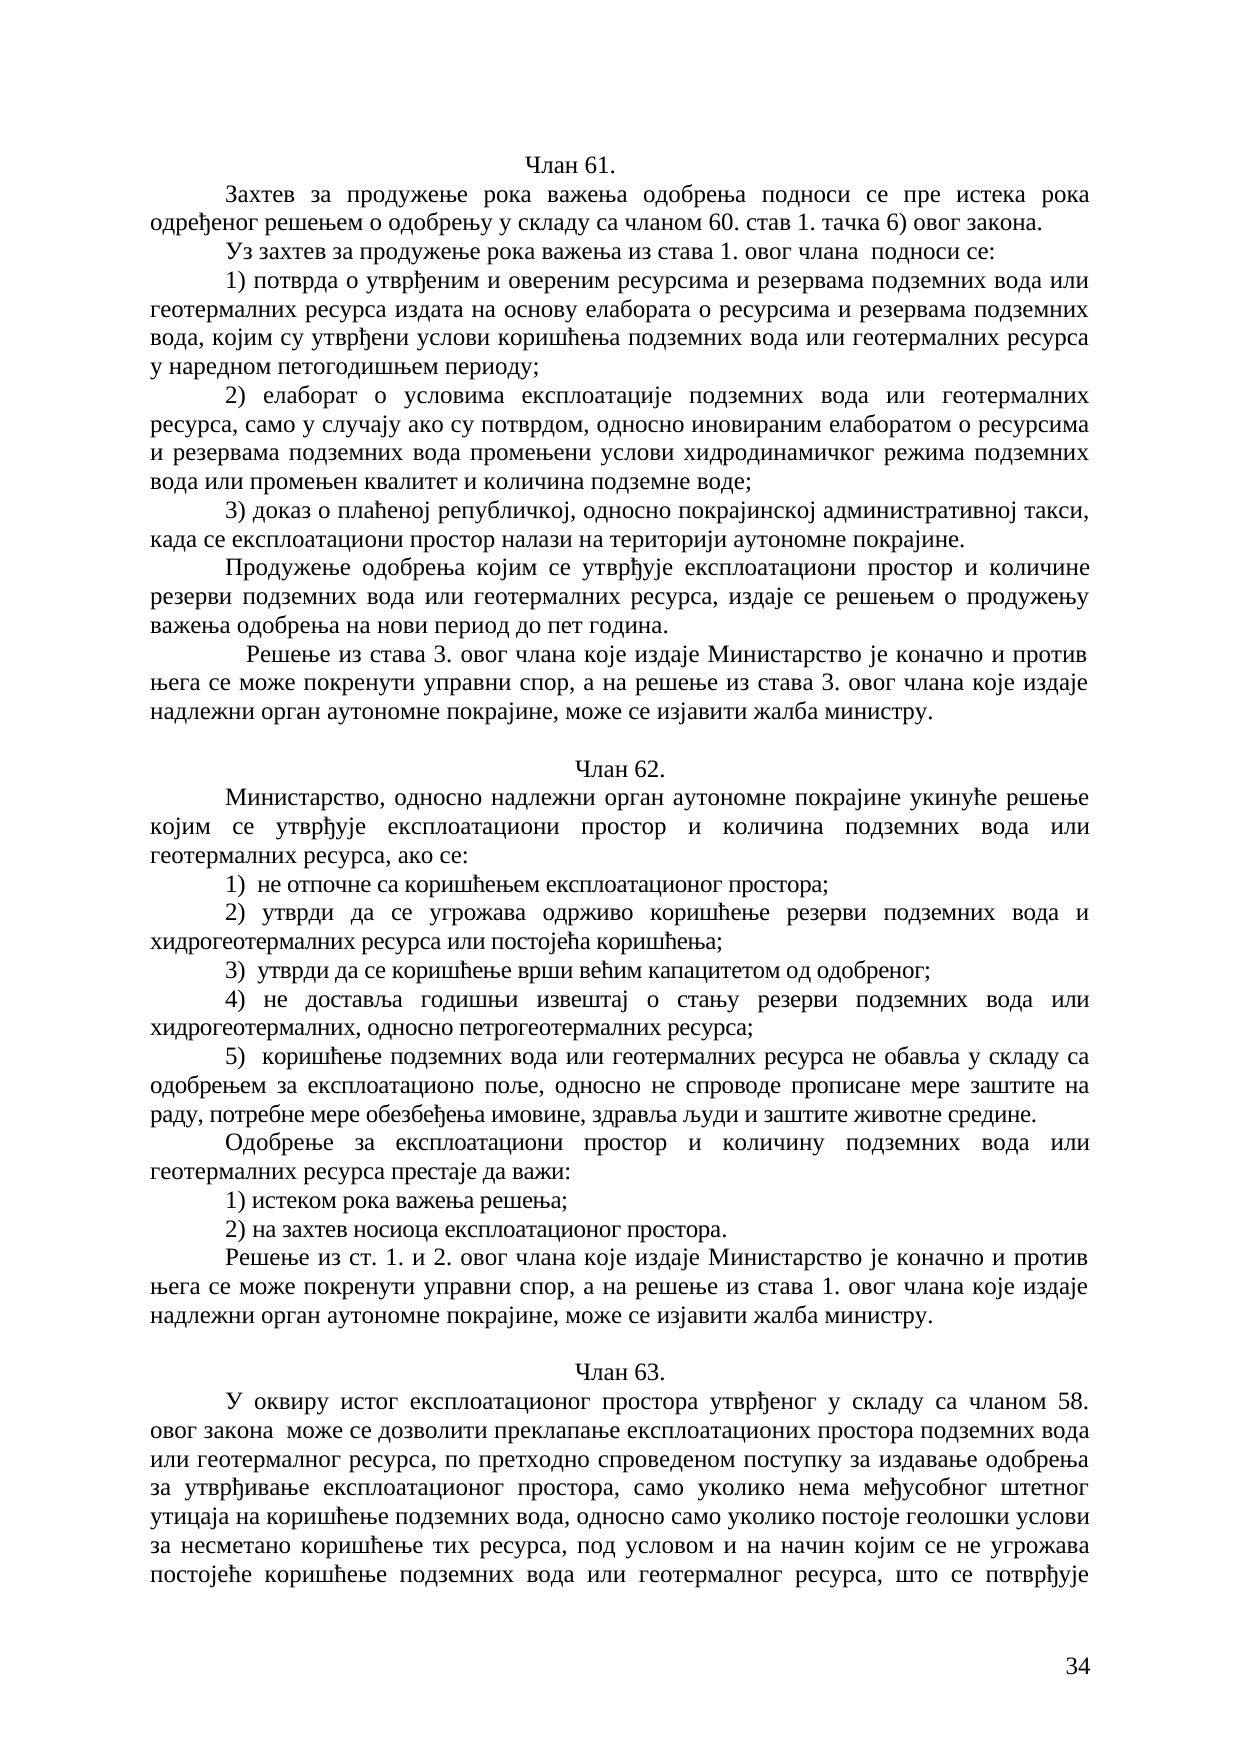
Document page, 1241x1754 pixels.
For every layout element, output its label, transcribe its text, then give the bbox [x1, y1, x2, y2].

text 3) доказ о плаћеној републичкој, односно покрајинској административној такси, када се експлоатациони простор налази на територији аутономне покрајине. [150, 495, 1090, 552]
text 2) на захтев носиоца експлоатационог простора. [150, 1214, 1090, 1242]
text 2) утврди да се угрожава одрживо коришћење резерви подземних вода и хидрогеотермалних ресурса или постојећа коришћења; [150, 897, 1090, 955]
text Решење из става 3. овог члана које издаје Министарство је коначно и против њега се може покренути управни спор, а на решење из става 3. овог члана које издаје надлежни орган аутономне покрајине, може се изјавити жалба министру. [150, 639, 1090, 725]
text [150, 1386, 1090, 1587]
text Захтев за продужење рока важења одобрења подноси се пре истека рока одређеног решењем о одобрењу у складу са чланом 60. став 1. тачка 6) овог закона. [150, 179, 1090, 236]
text 2) елаборат о условима експлоатације подземних вода или геотермалних ресурса, само у случају ако су потврдом, односно иновираним елаборатом о ресурсима и резервама подземних вода промењени услови хидродинамичког режима подземних вода или промењен квалитет и количина подземне воде; [150, 380, 1090, 495]
text Члан 63. [150, 1357, 1090, 1386]
text Члан 62. [150, 754, 1090, 782]
text Решење из ст. 1. и 2. овог члана које издаје Министарство је коначно и против њега се може покренути управни спор, а на решење из става 1. овог члана које издаје надлежни орган аутономне покрајине, може се изјавити жалба министру. [150, 1242, 1090, 1329]
text Продужење одобрења којим се утврђује експлоатациони простор и количине резерви подземних вода или геотермалних ресурса, издаје се решењем о продужењу важења одобрења на нови период до пет година. [150, 552, 1090, 639]
text 4) не доставља годишњи извештај о стању резерви подземних вода или хидрогеотермалних, односно петрогеотермалних ресурса; [150, 984, 1090, 1041]
text Члан 61. [150, 150, 1090, 179]
text Одобрење за експлоатациони простор и количину подземних вода или геотермалних ресурса престаје да важи: [150, 1127, 1090, 1185]
text 1) потврда о утврђеним и овереним ресурсима и резервама подземних вода или геотермалних ресурса издата на основу елабората о ресурсима и резервама подземних вода, којим су утврђени услови коришћења подземних вода или геотермалних ресурса у наредном петогодишњем периоду; [150, 265, 1090, 380]
text 5) коришћење подземних вода или геотермалних ресурса не обавља у складу са одобрењем за експлоатационо поље, односно не спроводе прописане мере заштите на раду, потребне мере обезбеђења имовине, здравља људи и заштите животне средине. [150, 1041, 1090, 1127]
text Министарство, односно надлежни орган аутономне покрајине укинуће решење којим се утврђује експлоатациони простор и количина подземних вода или геотермалних ресурса, ако се: [150, 782, 1090, 869]
text Уз захтев за продужење рока важења из става 1. овог члана подноси се: [150, 236, 1090, 265]
text 1) не отпочне са коришћењем експлоатационог простора; [150, 869, 1090, 897]
text 1) истеком рока важења решења; [150, 1185, 1090, 1214]
text 3) утврди да се коришћење врши већим капацитетом од одобреног; [150, 955, 1090, 984]
